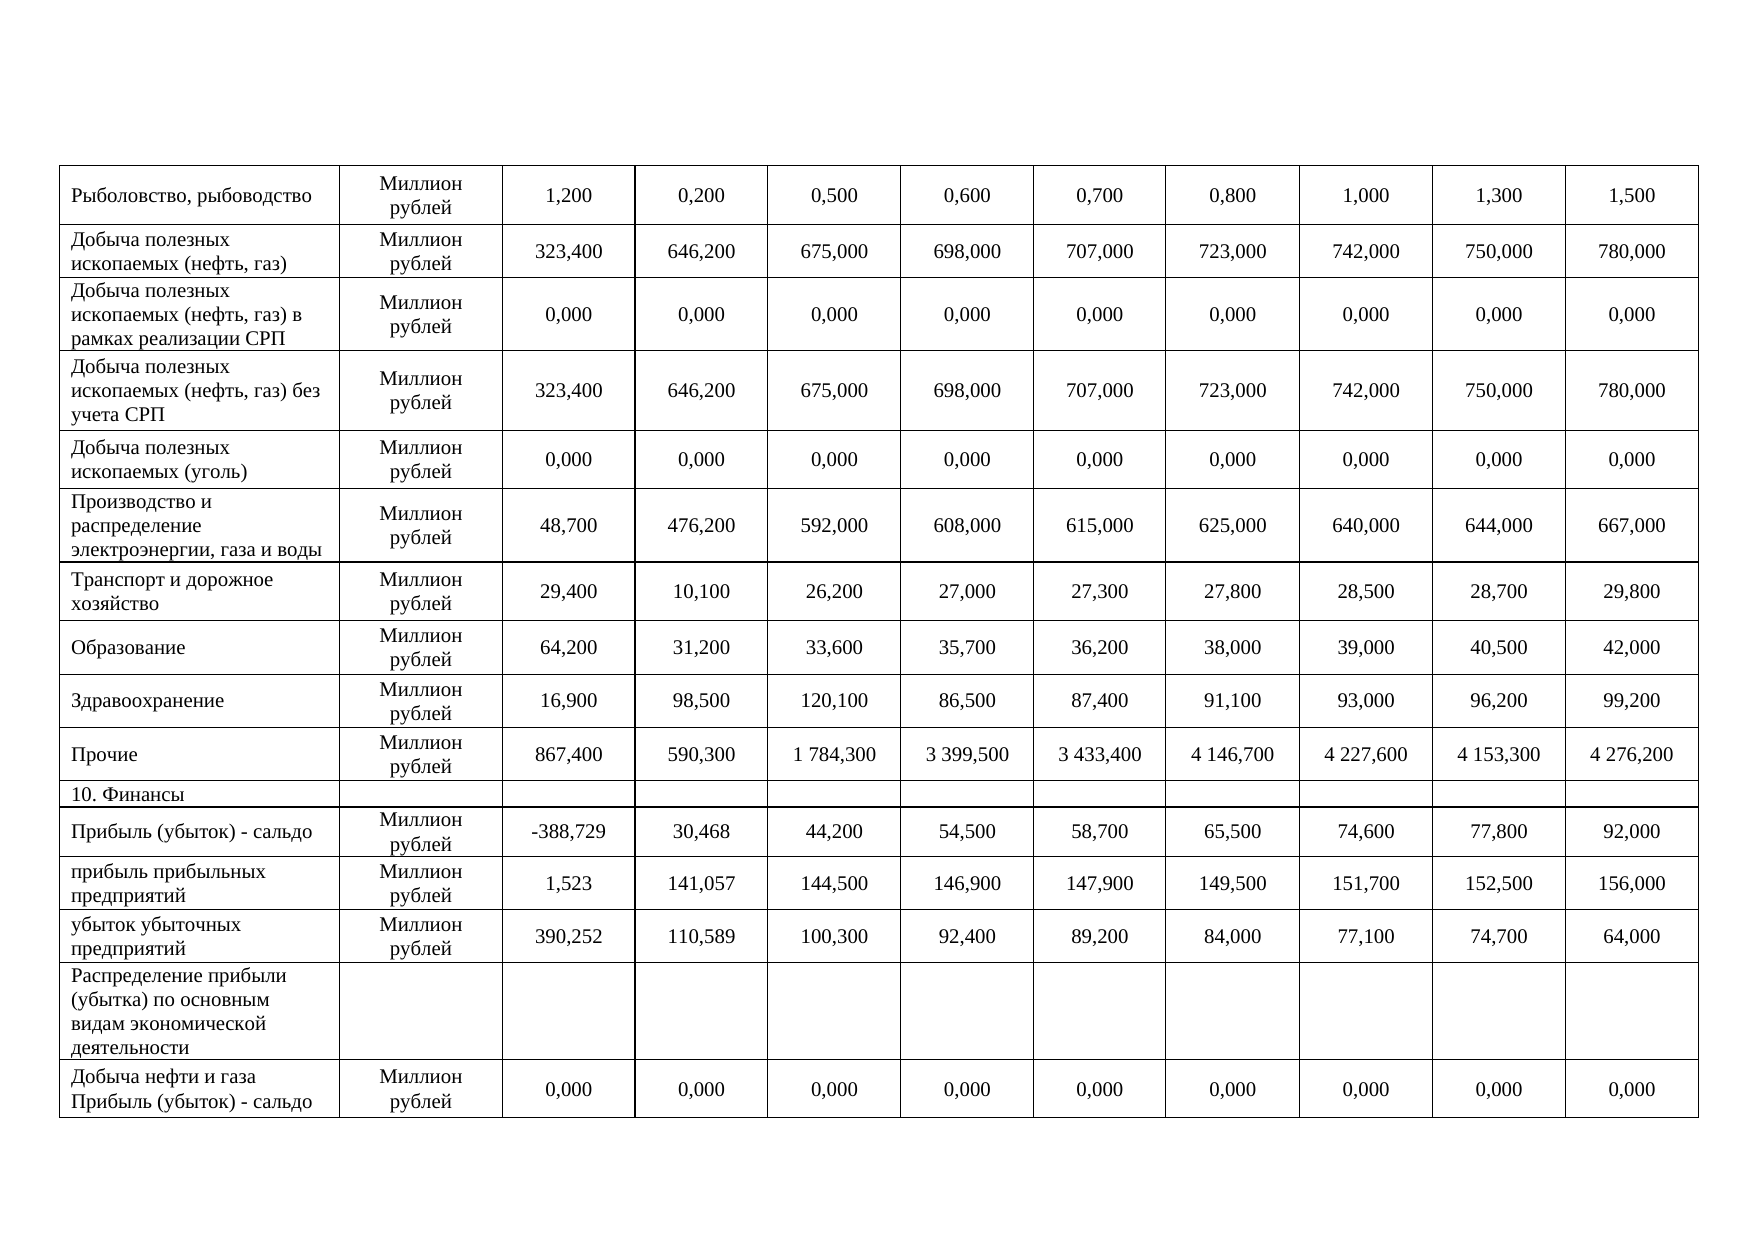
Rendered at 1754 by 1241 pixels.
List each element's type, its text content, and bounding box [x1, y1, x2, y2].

table_cell 625,000 [1166, 489, 1299, 561]
table_cell 0,000 [1166, 278, 1299, 350]
table_cell 0,000 [636, 1060, 767, 1117]
table_cell [768, 963, 900, 1059]
table_cell [1166, 963, 1299, 1059]
table_cell 3 433,400 [1034, 728, 1165, 780]
table_cell Добыча полезных ископаемых (нефть, газ) [60, 225, 339, 277]
table_cell 4 146,700 [1166, 728, 1299, 780]
table_cell 0,000 [1300, 431, 1432, 488]
table_cell 28,700 [1433, 563, 1565, 620]
table_cell Миллион рублей [340, 728, 502, 780]
table_cell 0,000 [1166, 1060, 1299, 1117]
table_cell [1566, 963, 1698, 1059]
table_cell 42,000 [1566, 621, 1698, 673]
table_cell 667,000 [1566, 489, 1698, 561]
table_cell 723,000 [1166, 225, 1299, 277]
table_cell 40,500 [1433, 621, 1565, 673]
table_cell Миллион рублей [340, 431, 502, 488]
table_cell 64,000 [1566, 910, 1698, 962]
table_cell 1,500 [1566, 166, 1698, 223]
table_cell 675,000 [768, 351, 900, 429]
table_cell 1,523 [503, 857, 634, 909]
table_cell Миллион рублей [340, 1060, 502, 1117]
table_cell 323,400 [503, 225, 634, 277]
table_cell прибыль прибыльных предприятий [60, 857, 339, 909]
table_cell 29,400 [503, 563, 634, 620]
table_cell 0,000 [1166, 431, 1299, 488]
table_cell 48,700 [503, 489, 634, 561]
table_cell [901, 963, 1033, 1059]
table_cell [768, 781, 900, 806]
table_cell 390,252 [503, 910, 634, 962]
table_cell 36,200 [1034, 621, 1165, 673]
table_cell 0,000 [1034, 1060, 1165, 1117]
table_cell 0,000 [1566, 278, 1698, 350]
table_cell 0,000 [1300, 278, 1432, 350]
table_cell Прочие [60, 728, 339, 780]
table_cell 54,500 [901, 808, 1033, 856]
table_cell 0,000 [1566, 431, 1698, 488]
table_cell 323,400 [503, 351, 634, 429]
table_cell [1300, 781, 1432, 806]
table_cell 151,700 [1300, 857, 1432, 909]
table_cell 120,100 [768, 675, 900, 727]
table_cell 92,400 [901, 910, 1033, 962]
table_cell [901, 781, 1033, 806]
table_cell Миллион рублей [340, 351, 502, 429]
table_cell 0,000 [503, 278, 634, 350]
table_cell Миллион рублей [340, 621, 502, 673]
table_cell [1034, 963, 1165, 1059]
table_cell 1,000 [1300, 166, 1432, 223]
table_cell 65,500 [1166, 808, 1299, 856]
table_cell Миллион рублей [340, 278, 502, 350]
table_cell 742,000 [1300, 225, 1432, 277]
table_cell 0,000 [1566, 1060, 1698, 1117]
table_cell 58,700 [1034, 808, 1165, 856]
table_cell 0,700 [1034, 166, 1165, 223]
table_cell 0,800 [1166, 166, 1299, 223]
table_cell [1300, 963, 1432, 1059]
table_cell убыток убыточных предприятий [60, 910, 339, 962]
table_cell 723,000 [1166, 351, 1299, 429]
table_cell 89,200 [1034, 910, 1165, 962]
table_cell 92,000 [1566, 808, 1698, 856]
table_cell Миллион рублей [340, 225, 502, 277]
table_cell 141,057 [636, 857, 767, 909]
table_cell 77,800 [1433, 808, 1565, 856]
table_cell [340, 963, 502, 1059]
table_cell Добыча нефти и газа Прибыль (убыток) - сальдо [60, 1060, 339, 1117]
table_cell 707,000 [1034, 351, 1165, 429]
table_cell 0,000 [901, 1060, 1033, 1117]
table_cell 780,000 [1566, 225, 1698, 277]
table_cell 698,000 [901, 351, 1033, 429]
table_cell 0,000 [768, 1060, 900, 1117]
table_cell 10. Финансы [60, 781, 339, 806]
table_cell 144,500 [768, 857, 900, 909]
table_cell 592,000 [768, 489, 900, 561]
table_cell 0,000 [636, 431, 767, 488]
table_cell 4 276,200 [1566, 728, 1698, 780]
table_cell 152,500 [1433, 857, 1565, 909]
table_cell Миллион рублей [340, 166, 502, 223]
table_cell Производство и распределение электроэнергии, газа и воды [60, 489, 339, 561]
table_cell Миллион рублей [340, 910, 502, 962]
table_cell [1034, 781, 1165, 806]
table_cell 608,000 [901, 489, 1033, 561]
table_cell [1166, 781, 1299, 806]
table_cell 149,500 [1166, 857, 1299, 909]
table_cell 0,000 [1433, 431, 1565, 488]
table_cell 615,000 [1034, 489, 1165, 561]
table_cell 86,500 [901, 675, 1033, 727]
table_cell 3 399,500 [901, 728, 1033, 780]
table_cell 39,000 [1300, 621, 1432, 673]
table_cell [1566, 781, 1698, 806]
table_cell -388,729 [503, 808, 634, 856]
table_cell Распределение прибыли (убытка) по основным видам экономической деятельности [60, 963, 339, 1059]
table_cell 38,000 [1166, 621, 1299, 673]
table_cell 742,000 [1300, 351, 1432, 429]
table_cell 867,400 [503, 728, 634, 780]
table_cell [636, 963, 767, 1059]
table_cell 87,400 [1034, 675, 1165, 727]
table_cell 0,000 [901, 431, 1033, 488]
table_cell 44,200 [768, 808, 900, 856]
table_cell 590,300 [636, 728, 767, 780]
table_cell 91,100 [1166, 675, 1299, 727]
table_cell 31,200 [636, 621, 767, 673]
table_cell 1,200 [503, 166, 634, 223]
table_cell 646,200 [636, 351, 767, 429]
table_cell Добыча полезных ископаемых (уголь) [60, 431, 339, 488]
table_cell 675,000 [768, 225, 900, 277]
table_cell 110,589 [636, 910, 767, 962]
table_cell Здравоохранение [60, 675, 339, 727]
table_cell 476,200 [636, 489, 767, 561]
table_cell Добыча полезных ископаемых (нефть, газ) в рамках реализации СРП [60, 278, 339, 350]
table_cell 698,000 [901, 225, 1033, 277]
table_cell 35,700 [901, 621, 1033, 673]
table_cell 93,000 [1300, 675, 1432, 727]
table_cell 27,800 [1166, 563, 1299, 620]
table_cell 750,000 [1433, 351, 1565, 429]
table_cell 146,900 [901, 857, 1033, 909]
table_cell 0,000 [768, 431, 900, 488]
table_cell 29,800 [1566, 563, 1698, 620]
table_cell Транспорт и дорожное хозяйство [60, 563, 339, 620]
table_cell 10,100 [636, 563, 767, 620]
table_cell 4 227,600 [1300, 728, 1432, 780]
table_cell 0,000 [503, 1060, 634, 1117]
table_cell 26,200 [768, 563, 900, 620]
table_cell 0,000 [768, 278, 900, 350]
table_cell 100,300 [768, 910, 900, 962]
table_cell 750,000 [1433, 225, 1565, 277]
table_cell Миллион рублей [340, 808, 502, 856]
table_cell Рыболовство, рыбоводство [60, 166, 339, 223]
table_cell 0,500 [768, 166, 900, 223]
table_cell 0,000 [1433, 278, 1565, 350]
table_cell 0,000 [1433, 1060, 1565, 1117]
table_cell 30,468 [636, 808, 767, 856]
table_cell [1433, 963, 1565, 1059]
table_cell 0,000 [1034, 278, 1165, 350]
table_cell 27,300 [1034, 563, 1165, 620]
table_cell 1,300 [1433, 166, 1565, 223]
table_cell Образование [60, 621, 339, 673]
table_cell Миллион рублей [340, 857, 502, 909]
table_cell 77,100 [1300, 910, 1432, 962]
table_cell 99,200 [1566, 675, 1698, 727]
table_cell [503, 963, 634, 1059]
table_cell 0,000 [901, 278, 1033, 350]
table_cell 0,200 [636, 166, 767, 223]
table_cell 0,000 [503, 431, 634, 488]
table_cell 4 153,300 [1433, 728, 1565, 780]
table_cell 27,000 [901, 563, 1033, 620]
table_cell 0,000 [636, 278, 767, 350]
table_cell 1 784,300 [768, 728, 900, 780]
table_cell 147,900 [1034, 857, 1165, 909]
table_cell 646,200 [636, 225, 767, 277]
table_cell 156,000 [1566, 857, 1698, 909]
table_cell 84,000 [1166, 910, 1299, 962]
table_cell 64,200 [503, 621, 634, 673]
table_cell 96,200 [1433, 675, 1565, 727]
table_cell 0,000 [1034, 431, 1165, 488]
table_cell 33,600 [768, 621, 900, 673]
table_cell 644,000 [1433, 489, 1565, 561]
table_cell [340, 781, 502, 806]
table_cell [636, 781, 767, 806]
table_cell [1433, 781, 1565, 806]
table_cell 16,900 [503, 675, 634, 727]
table_cell 0,000 [1300, 1060, 1432, 1117]
table_cell 640,000 [1300, 489, 1432, 561]
table_cell Миллион рублей [340, 489, 502, 561]
table_cell Миллион рублей [340, 563, 502, 620]
table_cell [503, 781, 634, 806]
table_cell 98,500 [636, 675, 767, 727]
table_cell 74,700 [1433, 910, 1565, 962]
table_cell 780,000 [1566, 351, 1698, 429]
table_cell Прибыль (убыток) - сальдо [60, 808, 339, 856]
table_cell 0,600 [901, 166, 1033, 223]
table_cell 707,000 [1034, 225, 1165, 277]
table_cell Добыча полезных ископаемых (нефть, газ) без учета СРП [60, 351, 339, 429]
table_cell 28,500 [1300, 563, 1432, 620]
table_cell 74,600 [1300, 808, 1432, 856]
table_cell Миллион рублей [340, 675, 502, 727]
